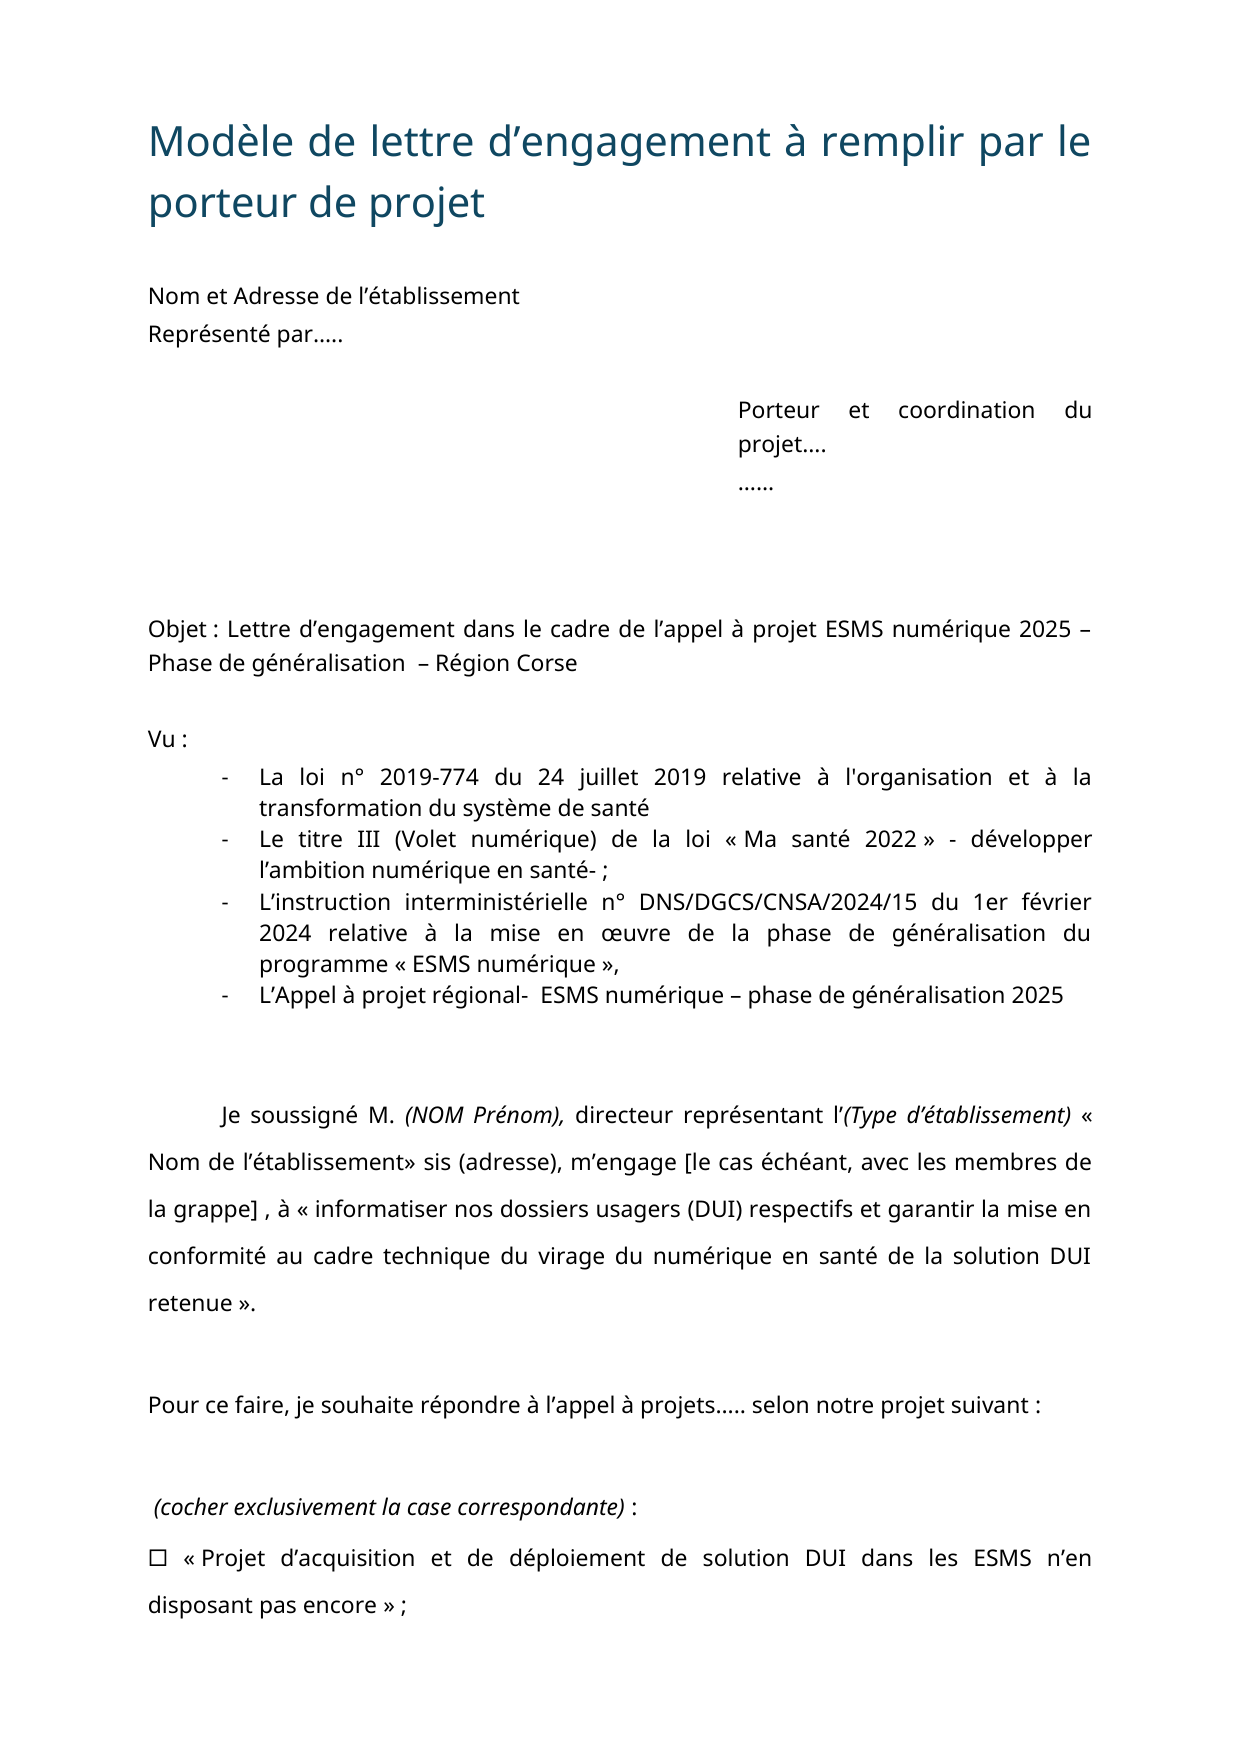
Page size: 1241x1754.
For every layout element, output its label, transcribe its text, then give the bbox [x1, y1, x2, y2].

list Le titre III (Volet numérique) de la loi « Ma santé 2022 » - développer l’ambition numérique en santé- ; [221, 823, 1093, 886]
text « Projet d’acquisition et de déploiement de solution DUI dans les ESMS n’en disposant pas encore » ; [148, 1542, 1093, 1620]
text Représenté par….. [148, 318, 1093, 349]
list La loi n° 2019-774 du 24 juillet 2019 relative à l'organisation et à la transformation du système de santé [221, 761, 1093, 823]
text (cocher exclusivement la case correspondante) : [148, 1491, 1093, 1522]
text Pour ce faire, je souhaite répondre à l’appel à projets….. selon notre projet suivant : [148, 1389, 1093, 1420]
text Je soussigné M. (NOM Prénom), directeur représentant l’(Type d’établissement) « Nom de l’établissement» sis (adresse), m’engage [le cas échéant, avec les membres de la grappe] , à « informatiser nos dossiers usagers (DUI) respectifs et garantir la mise en conformité au cadre technique du virage du numérique en santé de la solution DUI retenue ». [148, 1099, 1093, 1318]
text Objet : Lettre d’engagement dans le cadre de l’appel à projet ESMS numérique 2025 – Phase de généralisation – Région Corse [148, 613, 1093, 678]
text Nom et Adresse de l’établissement [148, 280, 1093, 311]
subtitle Modèle de lettre d’engagement à remplir par le porteur de projet [148, 111, 1093, 229]
text Porteur et coordination du projet…. [738, 394, 1093, 459]
list L’Appel à projet régional- ESMS numérique – phase de généralisation 2025 [221, 979, 1093, 1011]
list L’instruction interministérielle n° DNS/DGCS/CNSA/2024/15 du 1er février 2024 relative à la mise en œuvre de la phase de généralisation du programme « ESMS numérique », [221, 886, 1093, 979]
text …… [738, 466, 1093, 531]
text Vu : [148, 723, 1093, 754]
